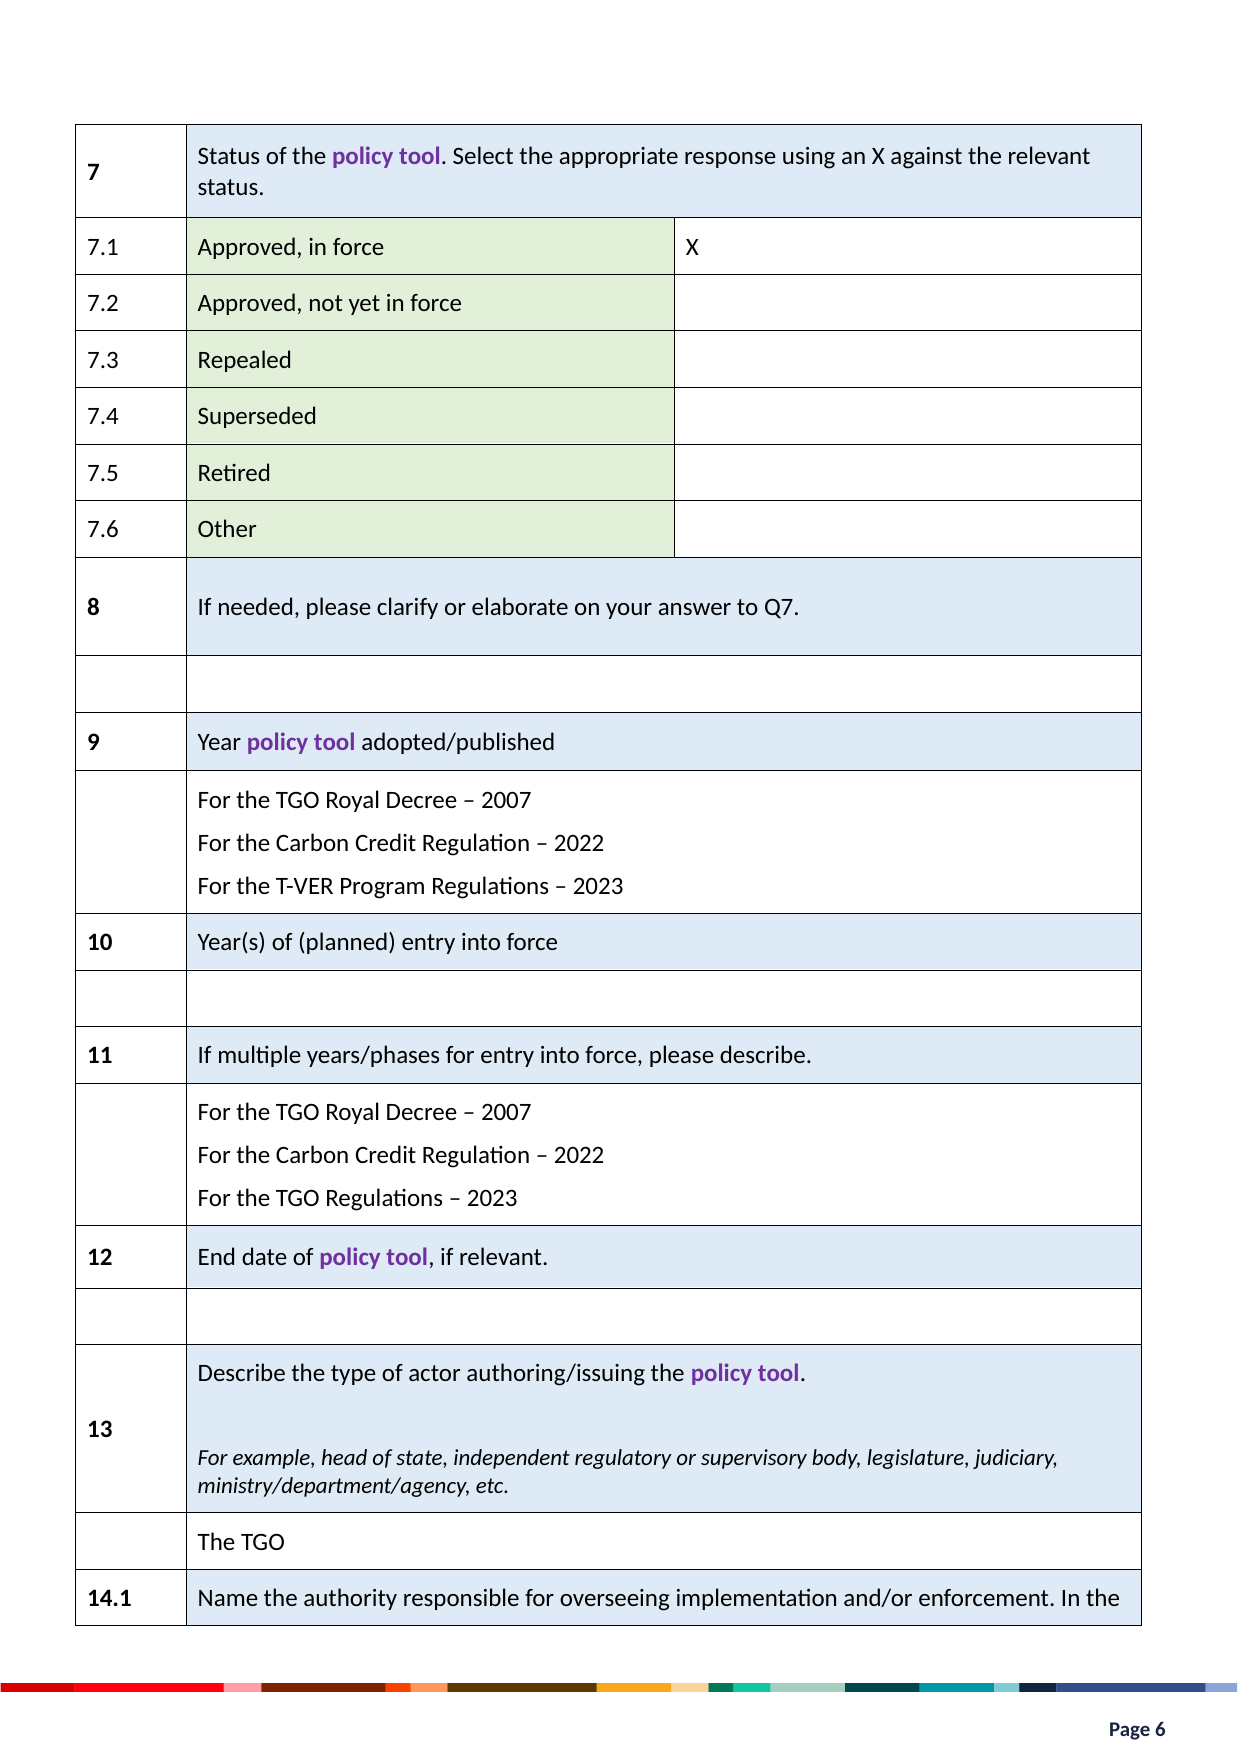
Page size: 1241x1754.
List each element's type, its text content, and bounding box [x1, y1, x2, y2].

table_cell [76, 656, 186, 712]
table_cell Approved, not yet in force [187, 275, 674, 330]
table_cell [76, 971, 186, 1026]
table_cell [675, 388, 1141, 443]
table_cell [76, 1084, 186, 1225]
table_cell 7.5 [76, 445, 186, 500]
table_cell [675, 275, 1141, 330]
table_cell 7 [76, 125, 186, 217]
picture [0, 1683, 1236, 1692]
table_cell 10 [76, 914, 186, 969]
table_cell End date of policy tool, if relevant. [187, 1226, 1141, 1287]
table_cell [675, 445, 1141, 500]
table_cell Year policy tool adopted/published [187, 713, 1141, 770]
table_cell 7.4 [76, 388, 186, 443]
table_cell 9 [76, 713, 186, 770]
table_cell Repealed [187, 331, 674, 387]
table_cell Retired [187, 445, 674, 500]
table_cell 7.2 [76, 275, 186, 330]
table_cell If needed, please clarify or elaborate on your answer to Q7. [187, 558, 1141, 655]
table_cell Status of the policy tool. Select the appropriate response using an X against the relevant status. [187, 125, 1141, 217]
table_cell 8 [76, 558, 186, 655]
table_cell [187, 656, 1141, 712]
table_cell 13 [76, 1345, 186, 1512]
table_cell [187, 1289, 1141, 1344]
table_cell Approved, in force [187, 218, 674, 274]
table_cell Year(s) of (planned) entry into force [187, 914, 1141, 969]
table_cell 7.1 [76, 218, 186, 274]
table_cell [76, 1513, 186, 1569]
table_cell 7.3 [76, 331, 186, 387]
table_cell [675, 331, 1141, 387]
table_cell 12 [76, 1226, 186, 1287]
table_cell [187, 1570, 1141, 1625]
table_cell If multiple years/phases for entry into force, please describe. [187, 1027, 1141, 1083]
table_cell 7.6 [76, 501, 186, 557]
table_cell Other [187, 501, 674, 557]
table_cell X [675, 218, 1141, 274]
table_cell 14.1 [76, 1570, 186, 1625]
table_cell Describe the type of actor authoring/issuing the policy tool. For example, head of state, independent regulatory or supervisory body, legislature, judiciary, ministry/department/agency, etc. [187, 1345, 1141, 1512]
table_cell For the TGO Royal Decree – 2007 For the Carbon Credit Regulation – 2022 For the T-VER Program Regulations – 2023 [187, 771, 1141, 913]
table_cell The TGO [187, 1513, 1141, 1569]
table_cell [76, 1289, 186, 1344]
table_cell [187, 971, 1141, 1026]
table_cell For the TGO Royal Decree – 2007 For the Carbon Credit Regulation – 2022 For the TGO Regulations – 2023 [187, 1084, 1141, 1225]
table_cell [76, 771, 186, 913]
table_cell 11 [76, 1027, 186, 1083]
table_cell [675, 501, 1141, 557]
table_cell Superseded [187, 388, 674, 443]
